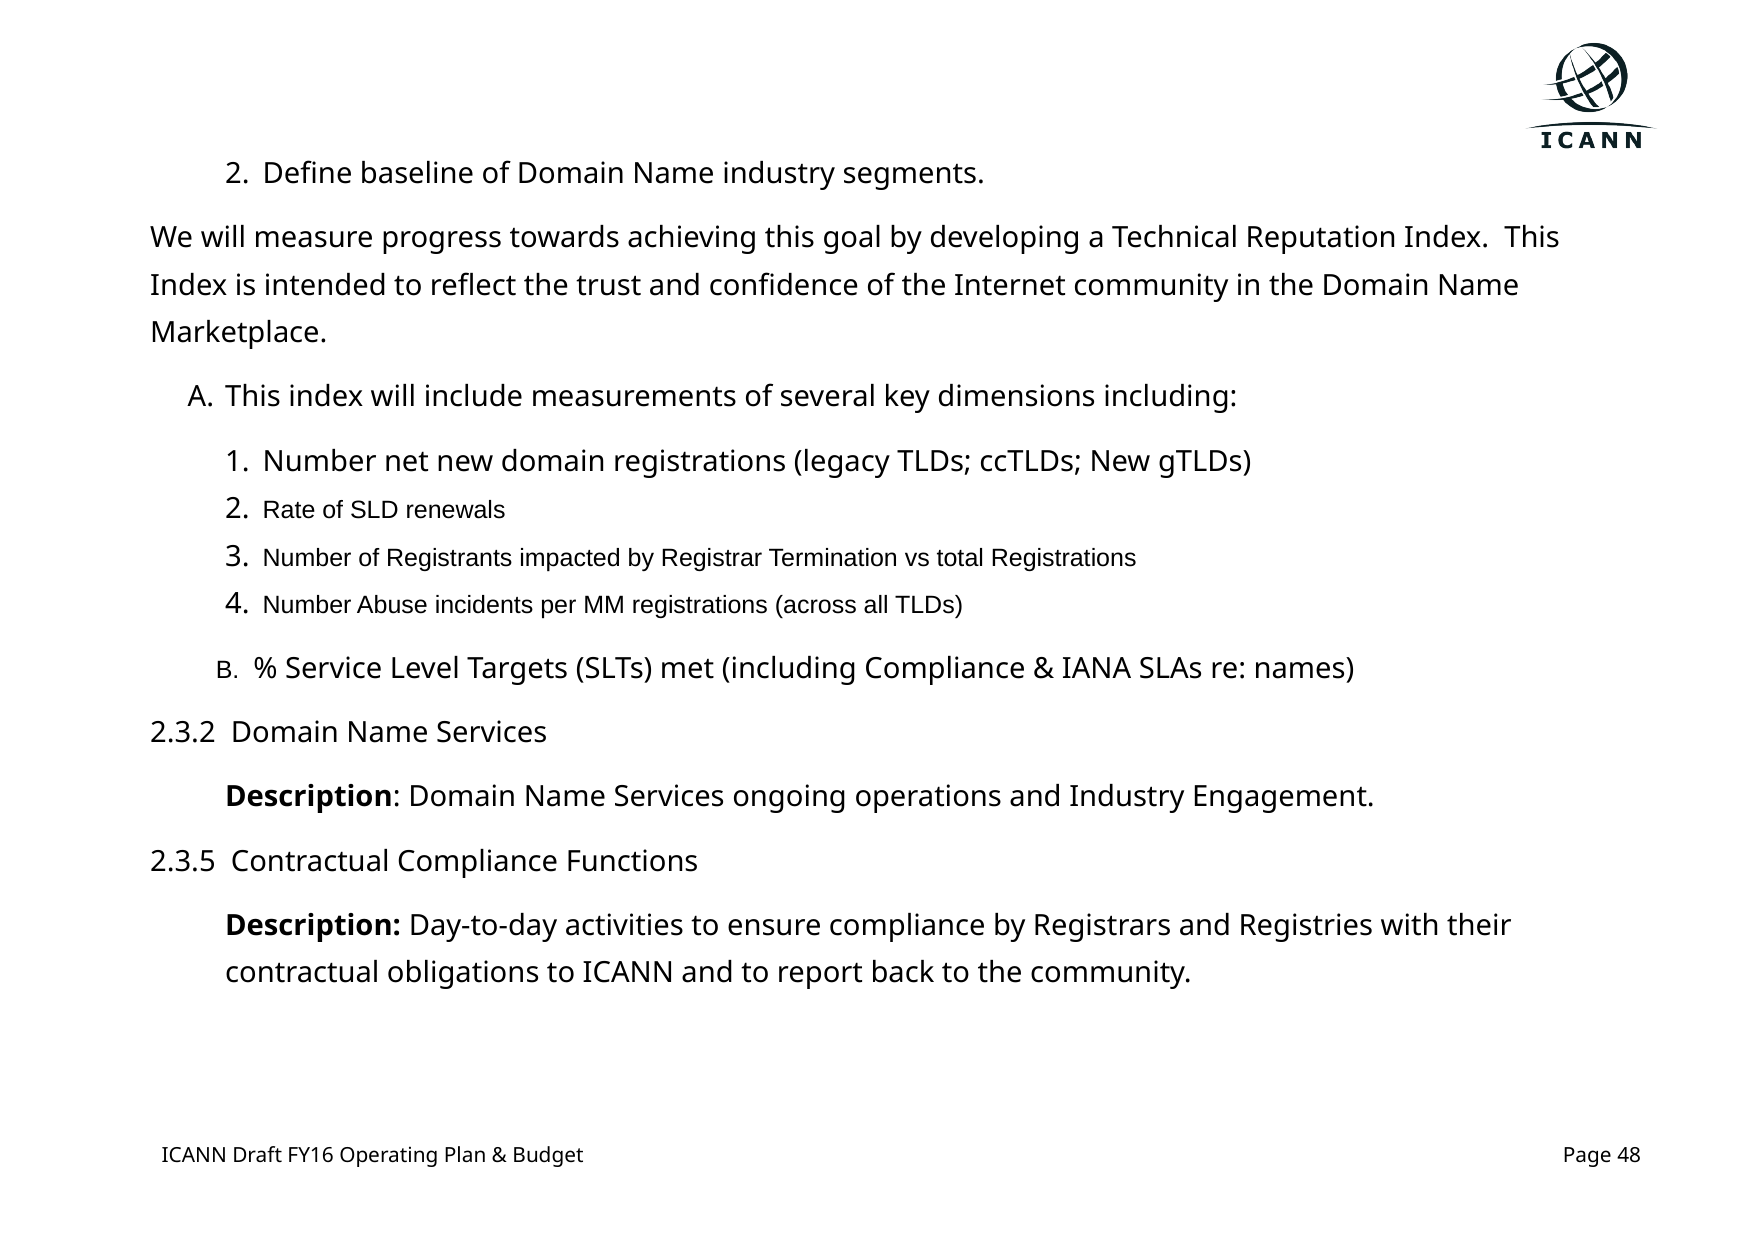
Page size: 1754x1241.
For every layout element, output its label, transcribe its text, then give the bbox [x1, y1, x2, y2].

list Number Abuse incidents per MM registrations (across all TLDs) [225, 583, 1604, 622]
text 2.3.2 Domain Name Services [150, 711, 1604, 751]
list Number net new domain registrations (legacy TLDs; ccTLDs; New gTLDs) [225, 440, 1604, 479]
list Define baseline of Domain Name industry segments. [225, 152, 1604, 192]
list % Service Level Targets (SLTs) met (including Compliance & IANA SLAs re: names) [216, 647, 1604, 687]
text Description: Domain Name Services ongoing operations and Industry Engagement. [225, 776, 1604, 815]
list This index will include measurements of several key dimensions including: [187, 376, 1604, 415]
picture [1518, 39, 1664, 152]
list Rate of SLD renewals [225, 487, 1604, 527]
list Number of Registrants impacted by Registrar Termination vs total Registrations [225, 535, 1604, 575]
text 2.3.5 Contractual Compliance Functions [150, 840, 1604, 879]
text We will measure progress towards achieving this goal by developing a Technical Reputation Index. This Index is intended to reflect the trust and confidence of the Internet community in the Domain Name Marketplace. [150, 216, 1604, 351]
text Description: Day-to-day activities to ensure compliance by Registrars and Registries with their contractual obligations to ICANN and to report back to the community. [225, 904, 1604, 991]
